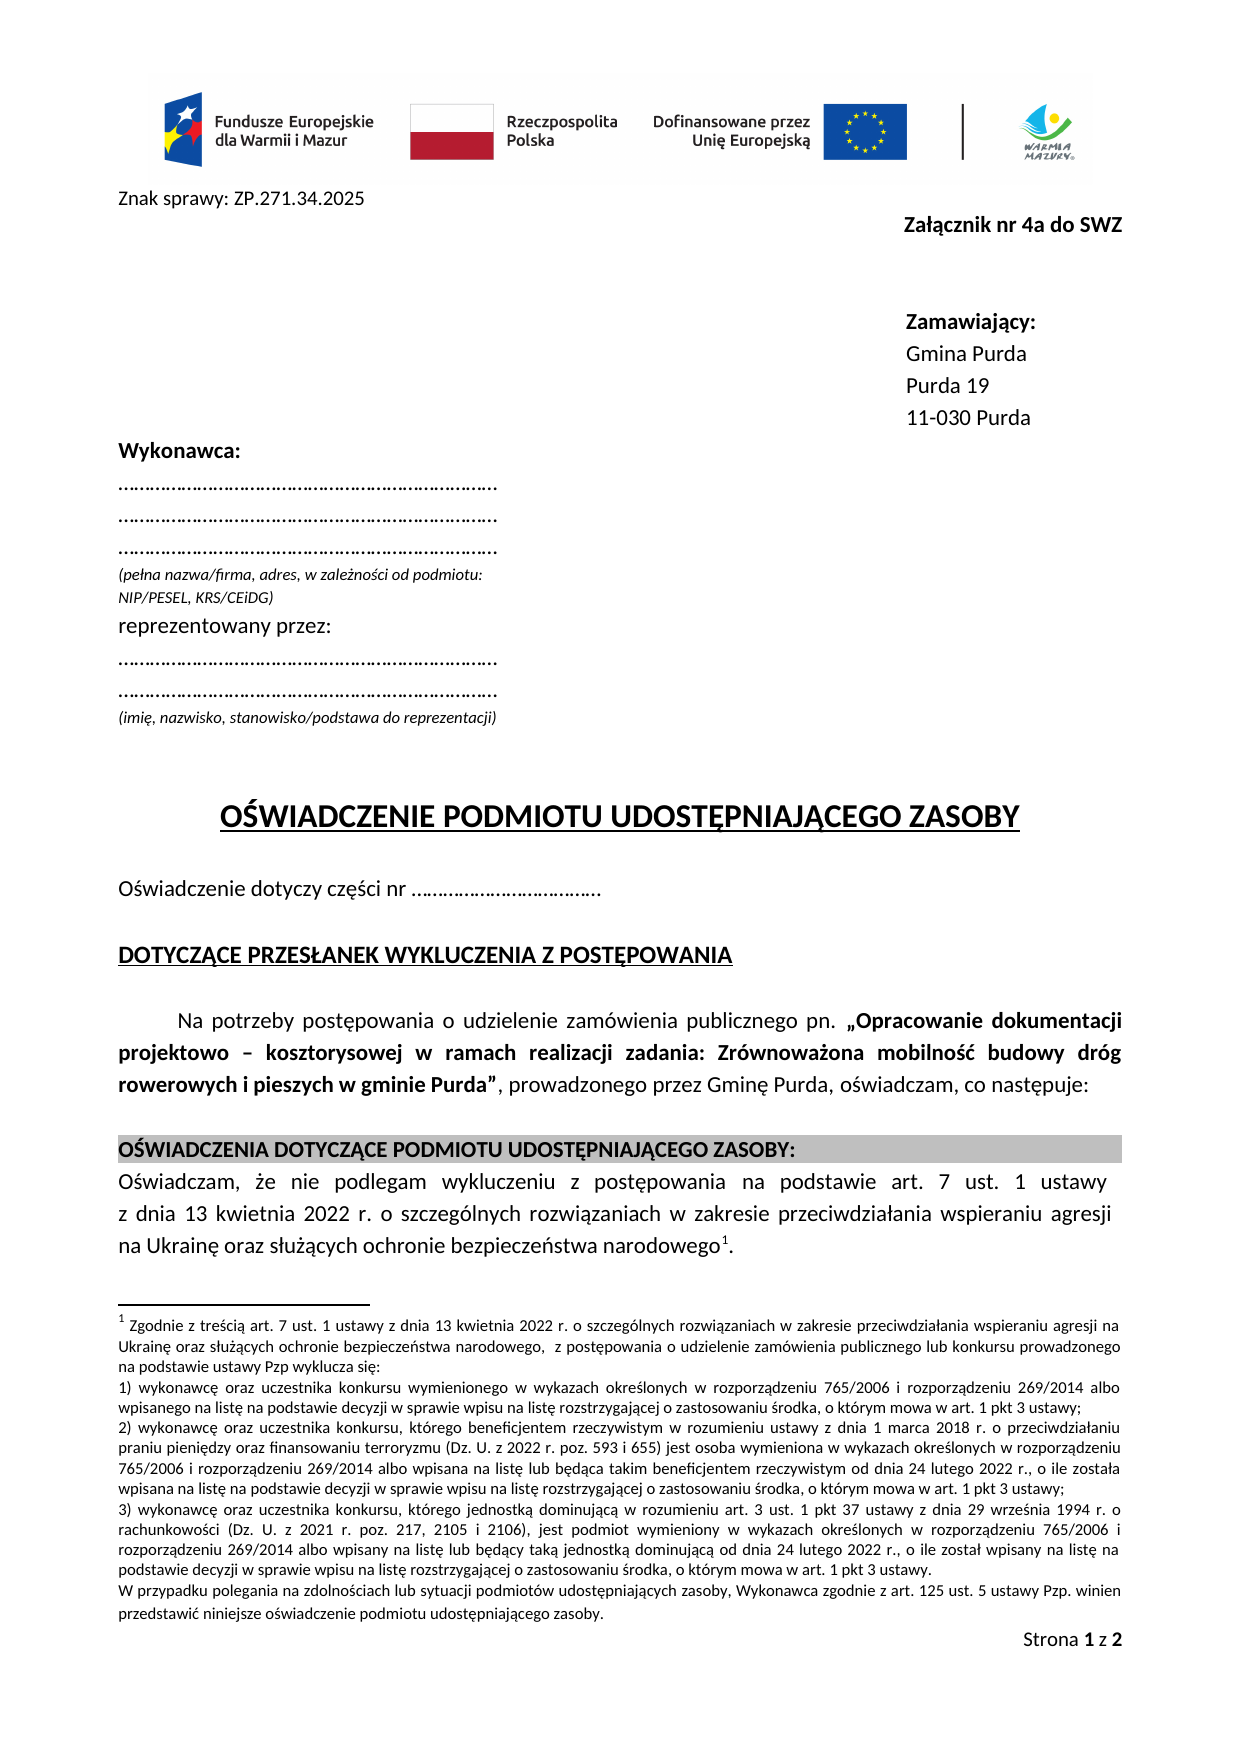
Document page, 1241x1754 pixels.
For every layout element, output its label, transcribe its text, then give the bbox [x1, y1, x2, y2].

text Załącznik nr 4a do SWZ [118, 210, 1122, 238]
text Gmina Purda [886, 339, 1122, 367]
text Oświadczenie dotyczy części nr ……………………………… [118, 874, 1122, 902]
text Oświadczam, że nie podlegam wykluczeniu z postępowania na podstawie art. 7 ust. 1 ustawy z dnia 13 kwietnia 2022 r. o szczególnych rozwiązaniach w zakresie przeciwdziałania wspieraniu agresji na Ukrainę oraz służących ochronie bezpieczeństwa narodowego. [118, 1167, 1122, 1259]
text ……………………………………………………………… [118, 468, 1122, 496]
text (pełna nazwa/firma, adres, w zależności od podmiotu: [118, 564, 1122, 585]
text Wykonawca: [118, 436, 1122, 464]
text DOTYCZĄCE PRZESŁANEK WYKLUCZENIA Z POSTĘPOWANIA [118, 939, 1122, 969]
text Zamawiający: [827, 307, 1122, 335]
text Purda 19 [886, 371, 1152, 399]
text ……………………………………………………………… [118, 532, 1122, 560]
text Na potrzeby postępowania o udzielenie zamówienia publicznego pn. „Opracowanie dokumentacji projektowo – kosztorysowej w ramach realizacji zadania: Zrównoważona mobilność budowy dróg rowerowych i pieszych w gminie Purda”, prowadzonego przez Gminę Purda, oświadczam, co następuje: [118, 1006, 1122, 1098]
text OŚWIADCZENIA DOTYCZĄCE PODMIOTU UDOSTĘPNIAJĄCEGO ZASOBY: [118, 1135, 1122, 1163]
text ……………………………………………………………… [118, 676, 1122, 703]
picture [147, 73, 1093, 185]
text 11-030 Purda [886, 403, 1152, 432]
text ……………………………………………………………… [118, 643, 1122, 671]
text reprezentowany przez: [118, 611, 1122, 639]
text OŚWIADCZENIE PODMIOTU UDOSTĘPNIAJĄCEGO ZASOBY [88, 795, 1152, 836]
text ……………………………………………………………… [118, 500, 1122, 528]
text NIP/PESEL, KRS/CEiDG) [118, 588, 1122, 608]
text (imię, nazwisko, stanowisko/podstawa do reprezentacji) [118, 708, 1122, 728]
